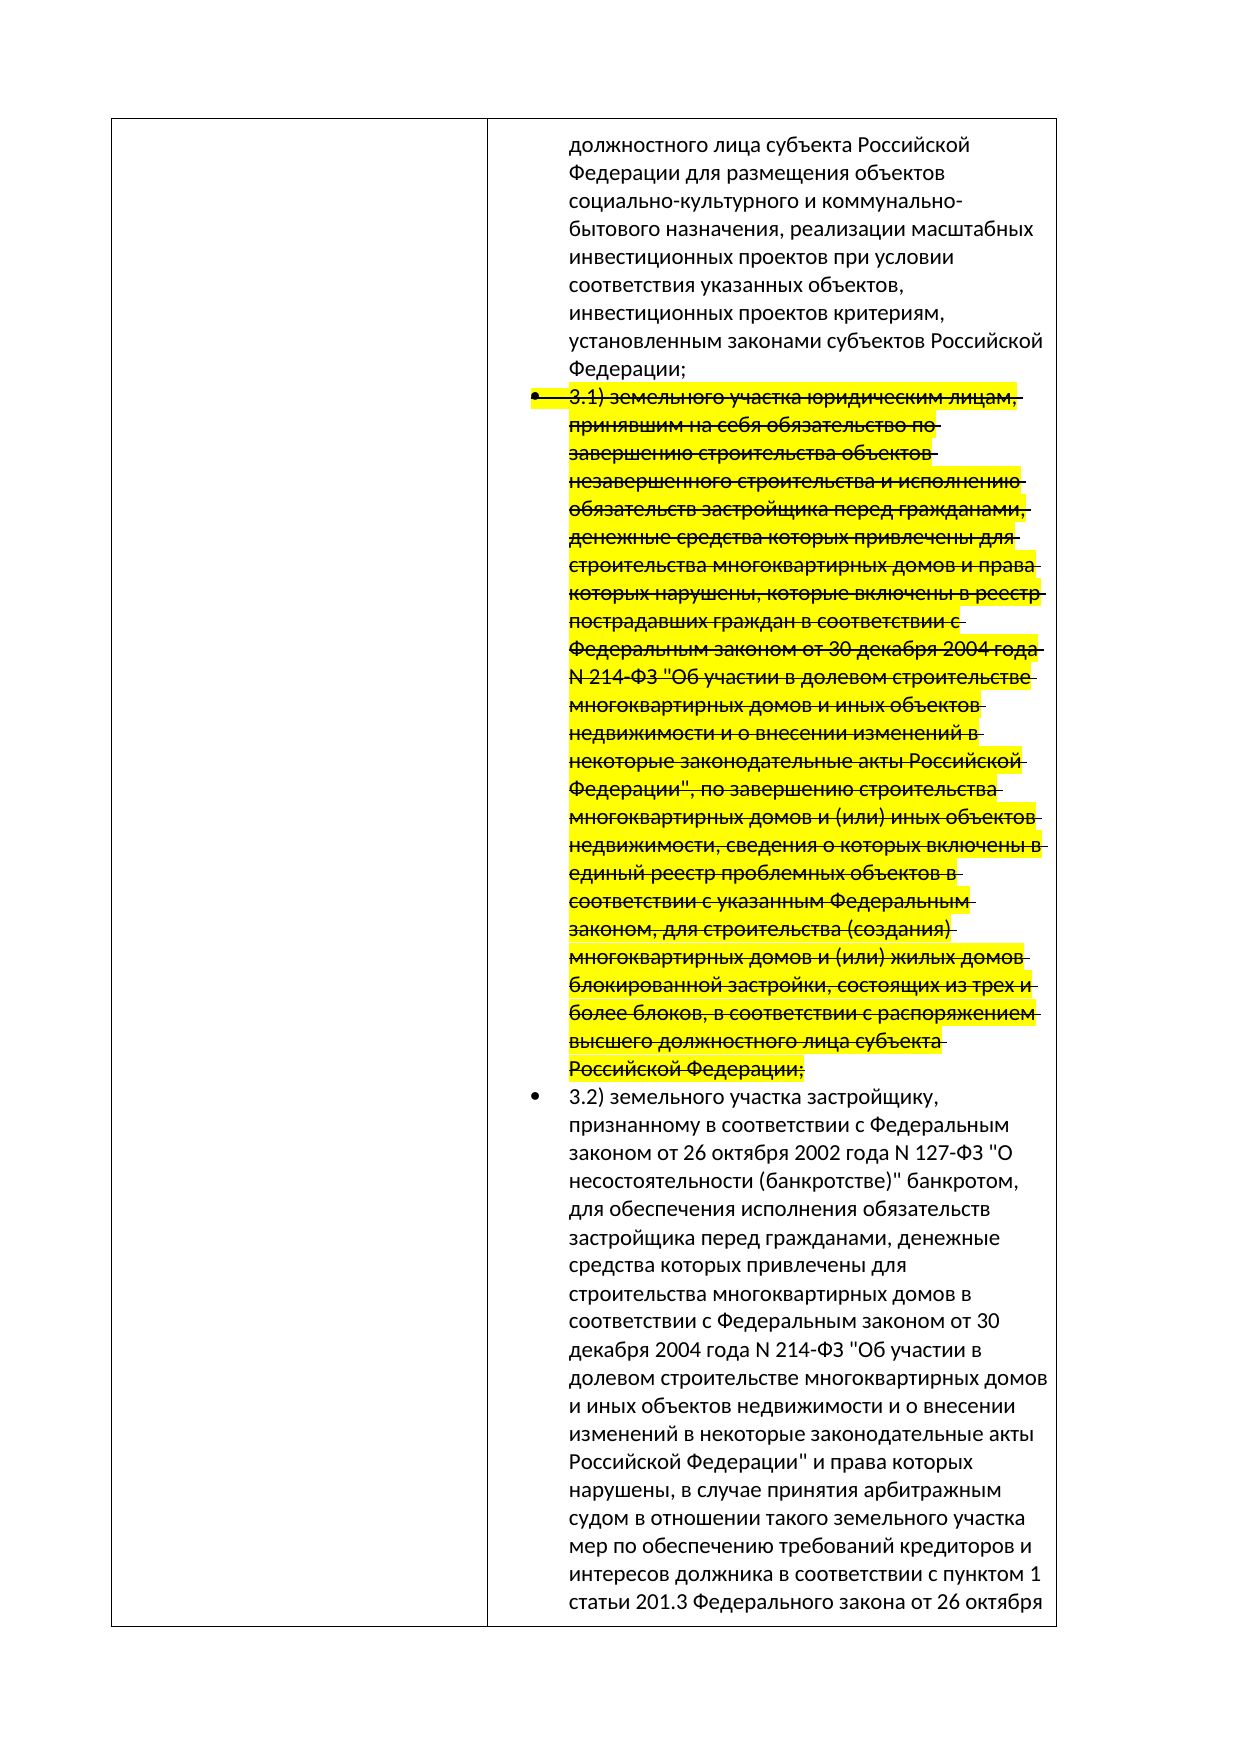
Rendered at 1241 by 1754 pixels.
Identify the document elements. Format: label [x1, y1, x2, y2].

table_cell [488, 119, 1056, 1626]
table_cell [112, 119, 487, 1626]
